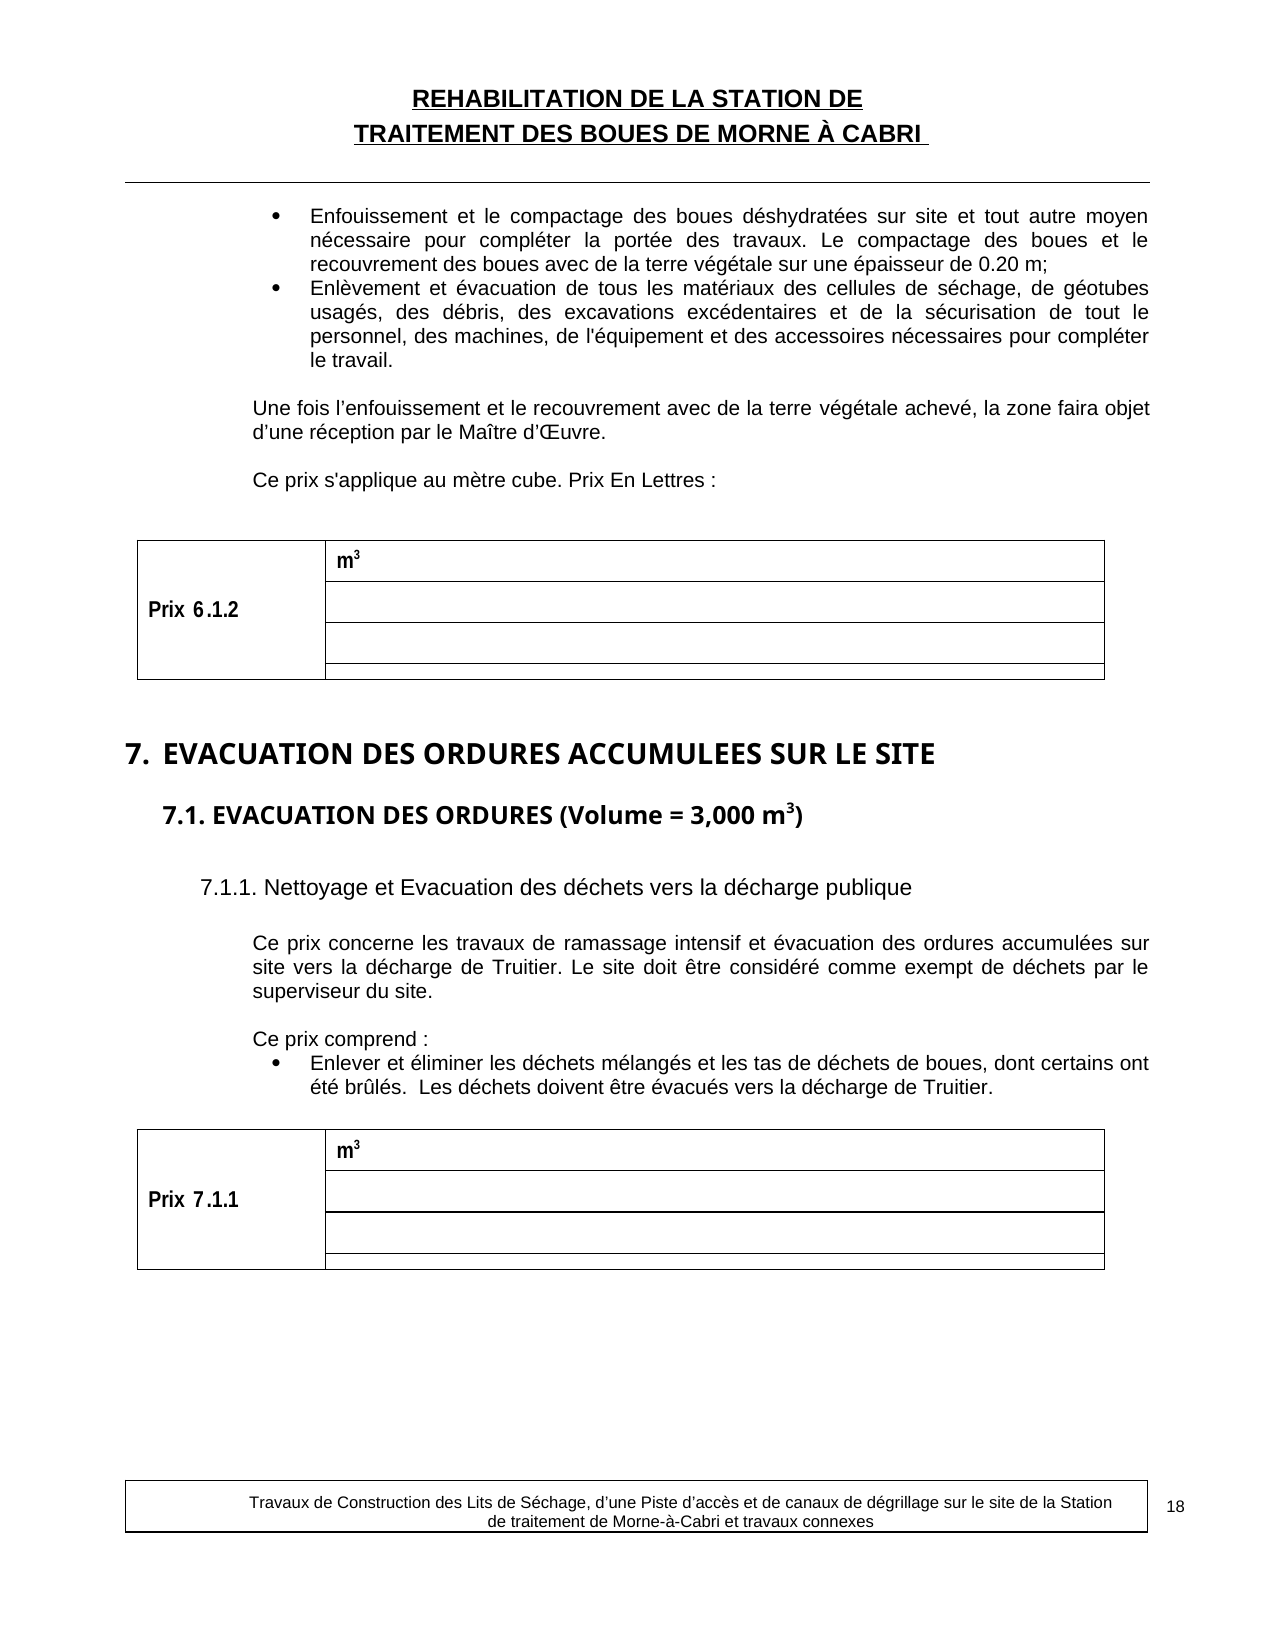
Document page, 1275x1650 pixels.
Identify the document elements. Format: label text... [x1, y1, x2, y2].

list Enlèvement et évacuation de tous les matériaux des cellules de séchage, de géotubes usagés, des débris, des excavations excédentaires et de la sécurisation de tout le personnel, des machines, de l'équipement et des accessoires nécessaires pour compléter le travail. [272, 276, 1150, 372]
table_cell [326, 664, 1104, 679]
list Nettoyage et Evacuation des déchets vers la décharge publique [200, 874, 1150, 901]
list Enfouissement et le compactage des boues déshydratées sur site et tout autre moyen nécessaire pour compléter la portée des travaux. Le compactage des boues et le recouvrement des boues avec de la terre végétale sur une épaisseur de 0.20 m; [272, 204, 1150, 276]
subtitle EVACUATION DES ORDURES ACCUMULEES SUR LE SITE [125, 733, 1150, 773]
list EVACUATION DES ORDURES (Volume = 3,000 m3) [162, 798, 1150, 832]
text Ce prix s'applique au mètre cube. Prix En Lettres : [252, 468, 1150, 492]
text Ce prix concerne les travaux de ramassage intensif et évacuation des ordures accumulées sur site vers la décharge de Truitier. Le site doit être considéré comme exempt de déchets par le superviseur du site. [252, 931, 1150, 1003]
table_header m3 [326, 1130, 1104, 1170]
list Enlever et éliminer les déchets mélangés et les tas de déchets de boues, dont certains ont été brûlés. Les déchets doivent être évacués vers la décharge de Truitier. [272, 1051, 1150, 1099]
table_header Prix 6.1.2 [138, 541, 325, 679]
table_cell [326, 582, 1104, 622]
table_cell [326, 623, 1104, 663]
table_header m3 [326, 541, 1104, 581]
text Ce prix comprend : [252, 1027, 1150, 1051]
table_header Prix 7.1.1 [138, 1130, 325, 1269]
text Une fois l’enfouissement et le recouvrement avec de la terre végétale achevé, la zone faira objet d’une réception par le Maître d’Œuvre. [252, 396, 1150, 444]
table_cell [326, 1254, 1104, 1269]
table_cell [326, 1171, 1104, 1211]
table_cell [326, 1213, 1104, 1252]
